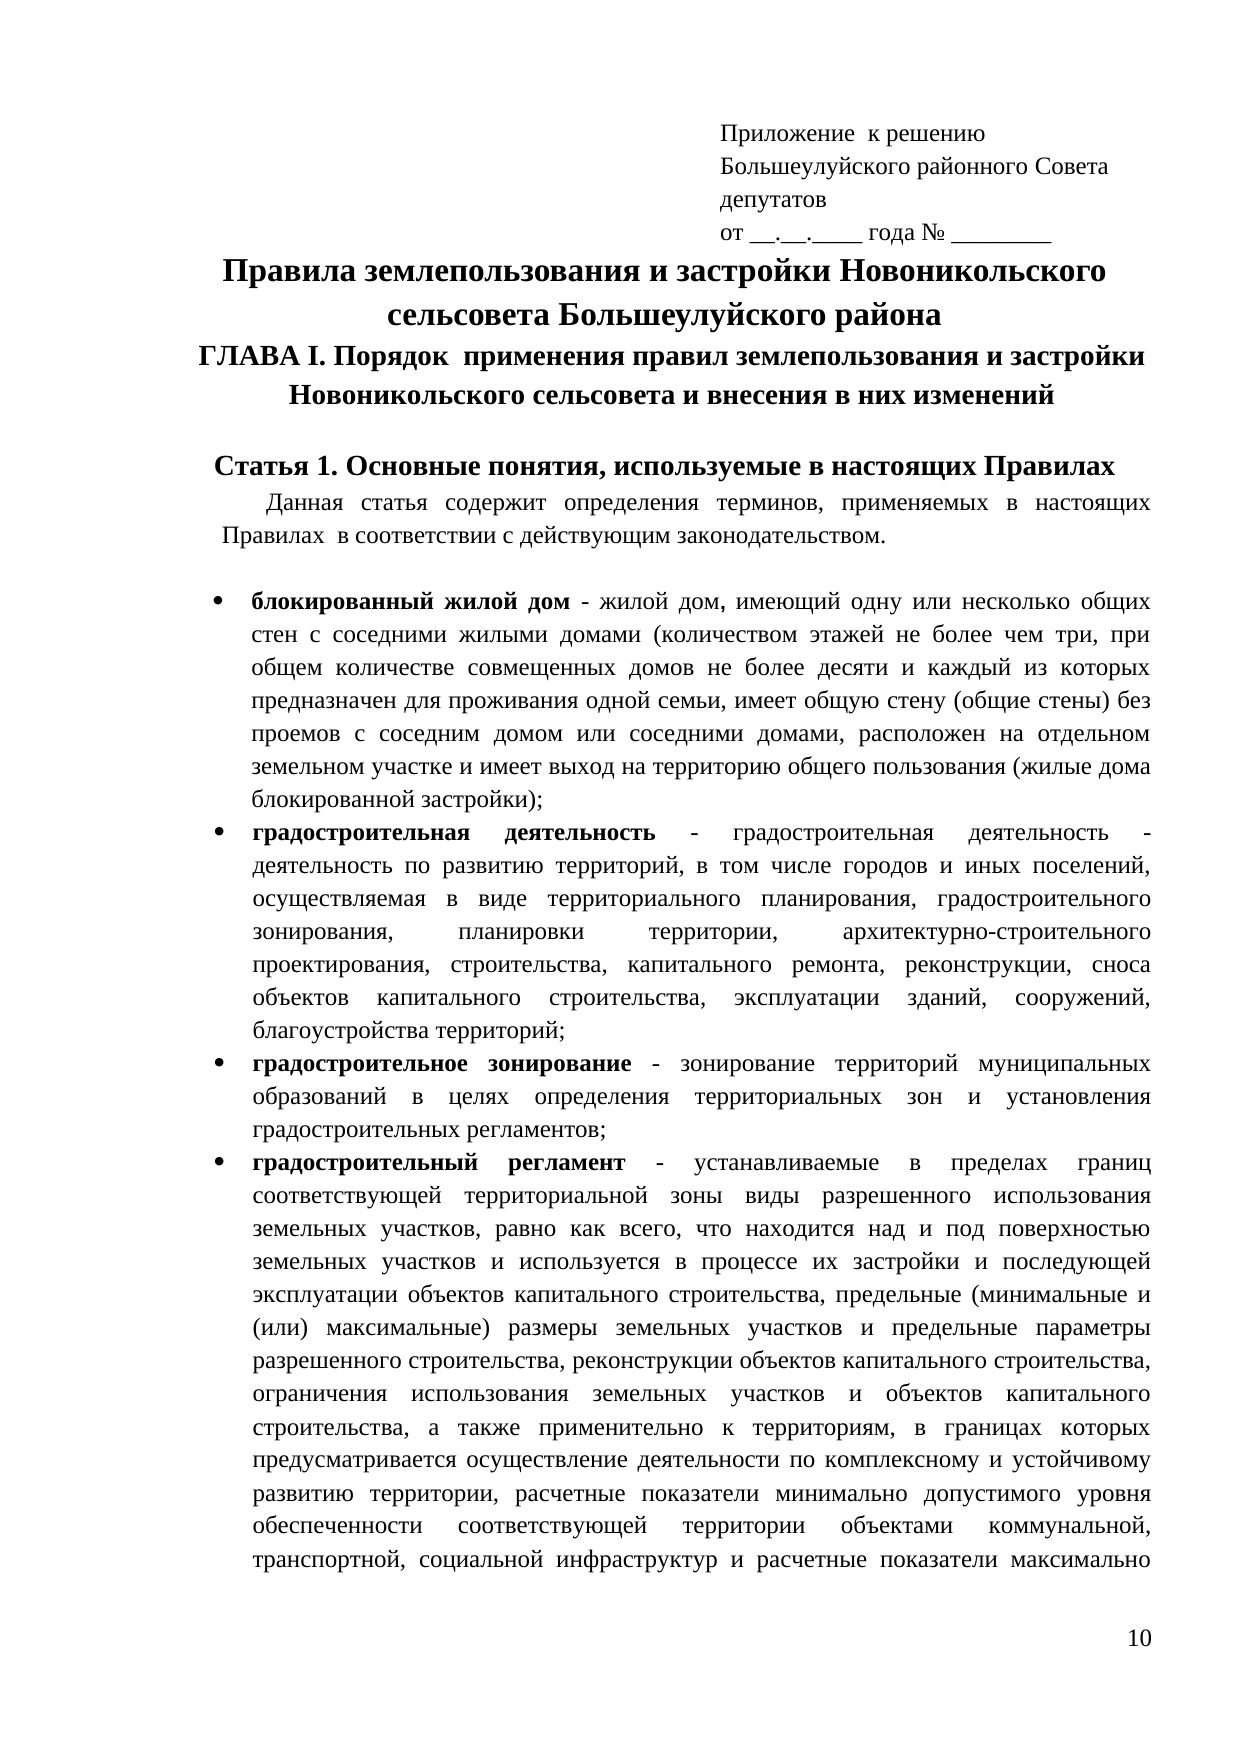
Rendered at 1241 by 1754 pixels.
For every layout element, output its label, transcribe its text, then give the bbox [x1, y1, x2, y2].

table_cell Большеулуйского районного Совета депутатов [709, 151, 1240, 217]
table_header Приложение к решению [709, 118, 1240, 151]
list блокированный жилой дом - жилой дом, имеющий одну или несколько общих стен с соседними жилыми домами (количеством этажей не более чем три, при общем количестве совмещенных домов не более десяти и каждый из которых предназначен для проживания одной семьи, имеет общую стену (общие стены) без проемов с соседним домом или соседними домами, расположен на отдельном земельном участке и имеет выход на территорию общего пользования (жилые дома блокированной застройки); [213, 586, 1152, 813]
text Правила землепользования и застройки Новоникольского сельсовета Большеулуйского района [177, 250, 1152, 333]
subtitle Статья 1. Основные понятия, используемые в настоящих Правилах [177, 448, 1152, 482]
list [215, 1147, 1152, 1572]
text ГЛАВА I. Порядок применения правил землепользования и застройки Новоникольского сельсовета и внесения в них изменений [192, 338, 1152, 410]
list градостроительное зонирование - зонирование территорий муниципальных образований в целях определения территориальных зон и установления градостроительных регламентов; [215, 1048, 1152, 1143]
list градостроительная деятельность - градостроительная деятельность - деятельность по развитию территорий, в том числе городов и иных поселений, осуществляемая в виде территориального планирования, градостроительного зонирования, планировки территории, архитектурно-строительного проектирования, строительства, капитального ремонта, реконструкции, сноса объектов капитального строительства, эксплуатации зданий, сооружений, благоустройства территорий; [215, 817, 1152, 1044]
table_cell от __.__.____ года № ________ [709, 217, 1240, 250]
text Данная статья содержит определения терминов, применяемых в настоящих Правилах в соответствии с действующим законодательством. [222, 487, 1152, 549]
